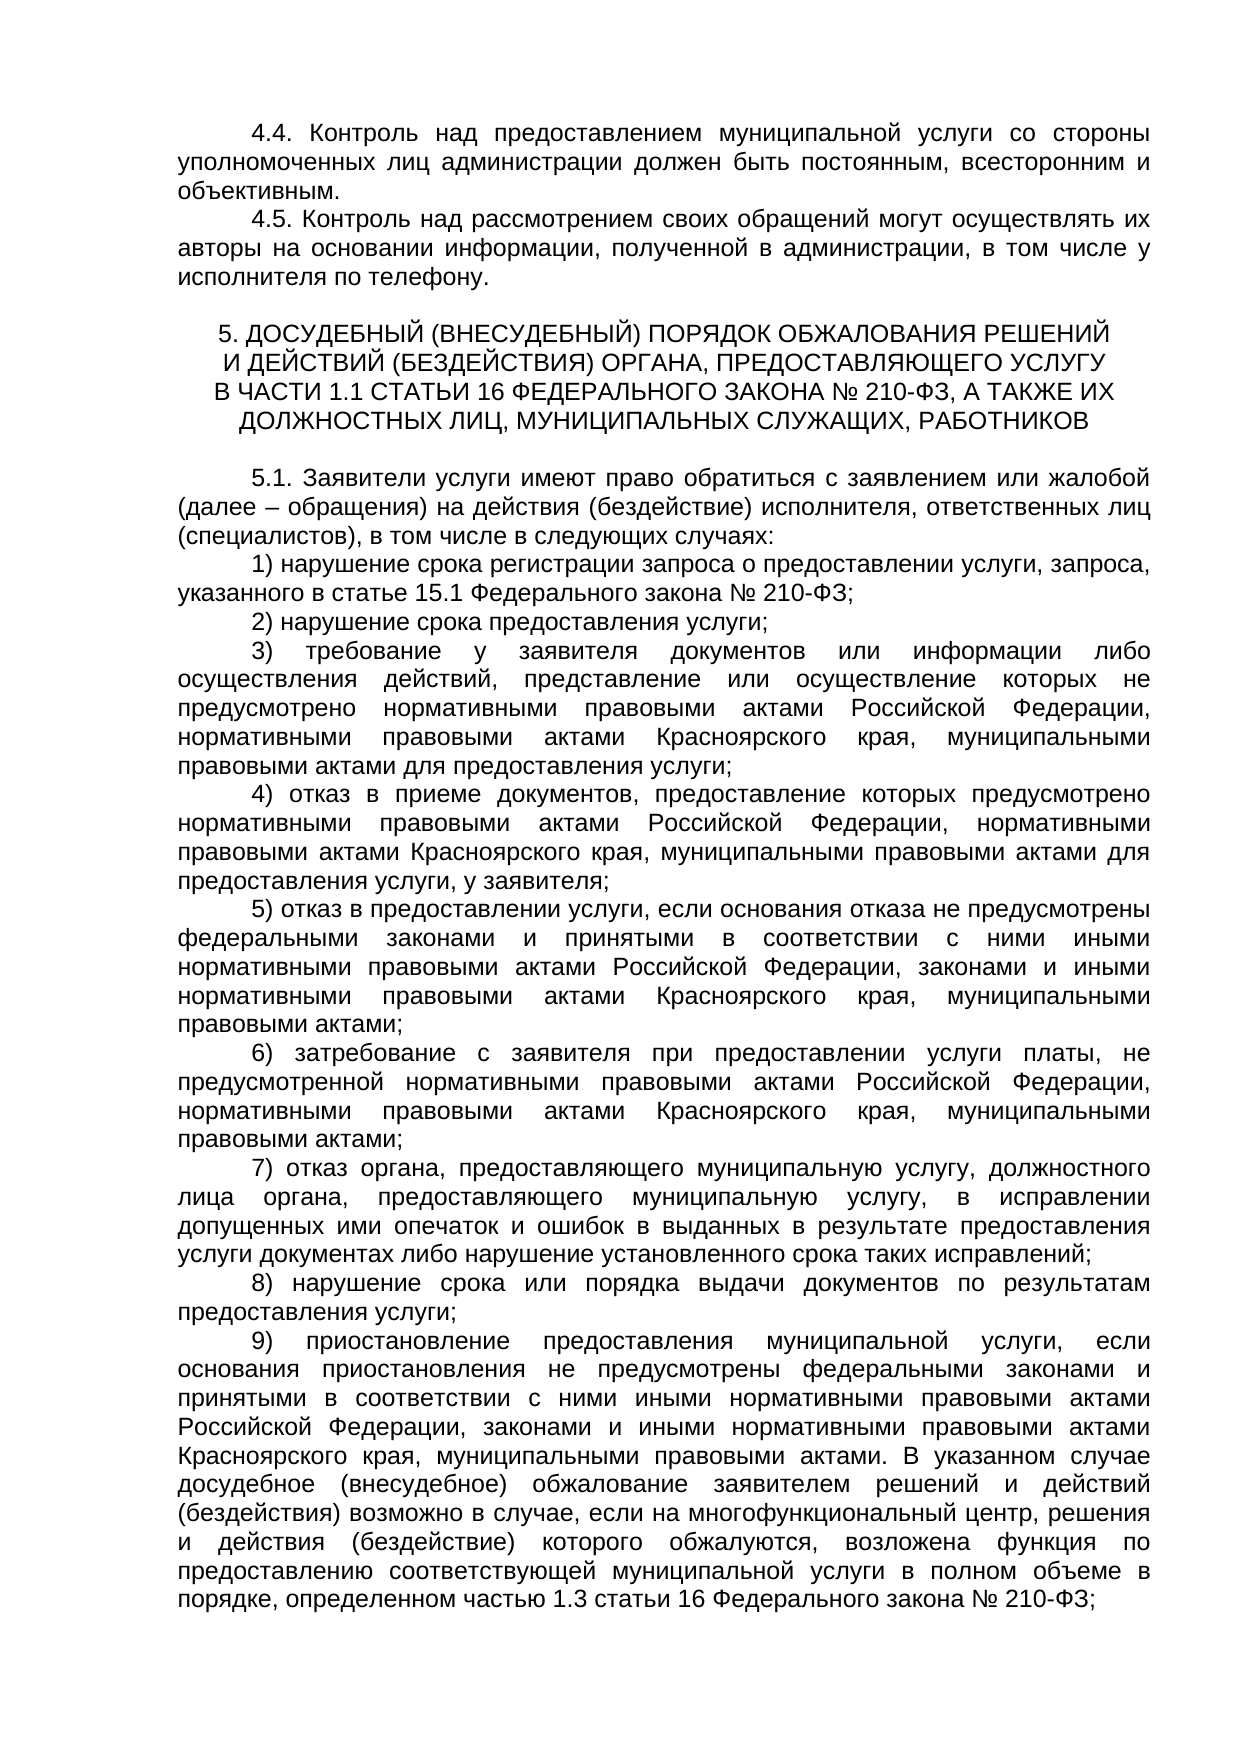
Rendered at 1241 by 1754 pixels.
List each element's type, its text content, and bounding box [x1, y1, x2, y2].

text 4.4. Контроль над предоставлением муниципальной услуги со стороны уполномоченных лиц администрации должен быть постоянным, всесторонним и объективным. [177, 118, 1152, 204]
text В ЧАСТИ 1.1 СТАТЬИ 16 ФЕДЕРАЛЬНОГО ЗАКОНА № 210-ФЗ, А ТАКЖЕ ИХ ДОЛЖНОСТНЫХ ЛИЦ, МУНИЦИПАЛЬНЫХ СЛУЖАЩИХ, РАБОТНИКОВ [177, 377, 1152, 434]
text 5) отказ в предоставлении услуги, если основания отказа не предусмотрены федеральными законами и принятыми в соответствии с ними иными нормативными правовыми актами Российской Федерации, законами и иными нормативными правовыми актами Красноярского края, муниципальными правовыми актами; [177, 894, 1152, 1038]
text И ДЕЙСТВИЙ (БЕЗДЕЙСТВИЯ) ОРГАНА, ПРЕДОСТАВЛЯЮЩЕГО УСЛУГУ [177, 348, 1152, 377]
text 9) приостановление предоставления муниципальной услуги, если основания приостановления не предусмотрены федеральными законами и принятыми в соответствии с ними иными нормативными правовыми актами Российской Федерации, законами и иными нормативными правовыми актами Красноярского края, муниципальными правовыми актами. В указанном случае досудебное (внесудебное) обжалование заявителем решений и действий (бездействия) возможно в случае, если на многофункциональный центр, решения и действия (бездействие) которого обжалуются, возложена функция по предоставлению соответствующей муниципальной услуги в полном объеме в порядке, определенном частью 1.3 статьи 16 Федерального закона № 210-ФЗ; [177, 1326, 1152, 1613]
text 7) отказ органа, предоставляющего муниципальную услугу, должностного лица органа, предоставляющего муниципальную услугу, в исправлении допущенных ими опечаток и ошибок в выданных в результате предоставления услуги документах либо нарушение установленного срока таких исправлений; [177, 1153, 1152, 1268]
text 8) нарушение срока или порядка выдачи документов по результатам предоставления услуги; [177, 1268, 1152, 1326]
text 5.1. Заявители услуги имеют право обратиться с заявлением или жалобой (далее – обращения) на действия (бездействие) исполнителя, ответственных лиц (специалистов), в том числе в следующих случаях: [177, 463, 1152, 549]
text 1) нарушение срока регистрации запроса о предоставлении услуги, запроса, указанного в статье 15.1 Федерального закона № 210-ФЗ; [177, 549, 1152, 607]
text 6) затребование с заявителя при предоставлении услуги платы, не предусмотренной нормативными правовыми актами Российской Федерации, нормативными правовыми актами Красноярского края, муниципальными правовыми актами; [177, 1038, 1152, 1153]
text 5. ДОСУДЕБНЫЙ (ВНЕСУДЕБНЫЙ) ПОРЯДОК ОБЖАЛОВАНИЯ РЕШЕНИЙ [177, 319, 1152, 348]
text 2) нарушение срока предоставления услуги; [177, 607, 1152, 636]
text 4) отказ в приеме документов, предоставление которых предусмотрено нормативными правовыми актами Российской Федерации, нормативными правовыми актами Красноярского края, муниципальными правовыми актами для предоставления услуги, у заявителя; [177, 779, 1152, 894]
text 3) требование у заявителя документов или информации либо осуществления действий, представление или осуществление которых не предусмотрено нормативными правовыми актами Российской Федерации, нормативными правовыми актами Красноярского края, муниципальными правовыми актами для предоставления услуги; [177, 636, 1152, 779]
text 4.5. Контроль над рассмотрением своих обращений могут осуществлять их авторы на основании информации, полученной в администрации, в том числе у исполнителя по телефону. [177, 204, 1152, 291]
